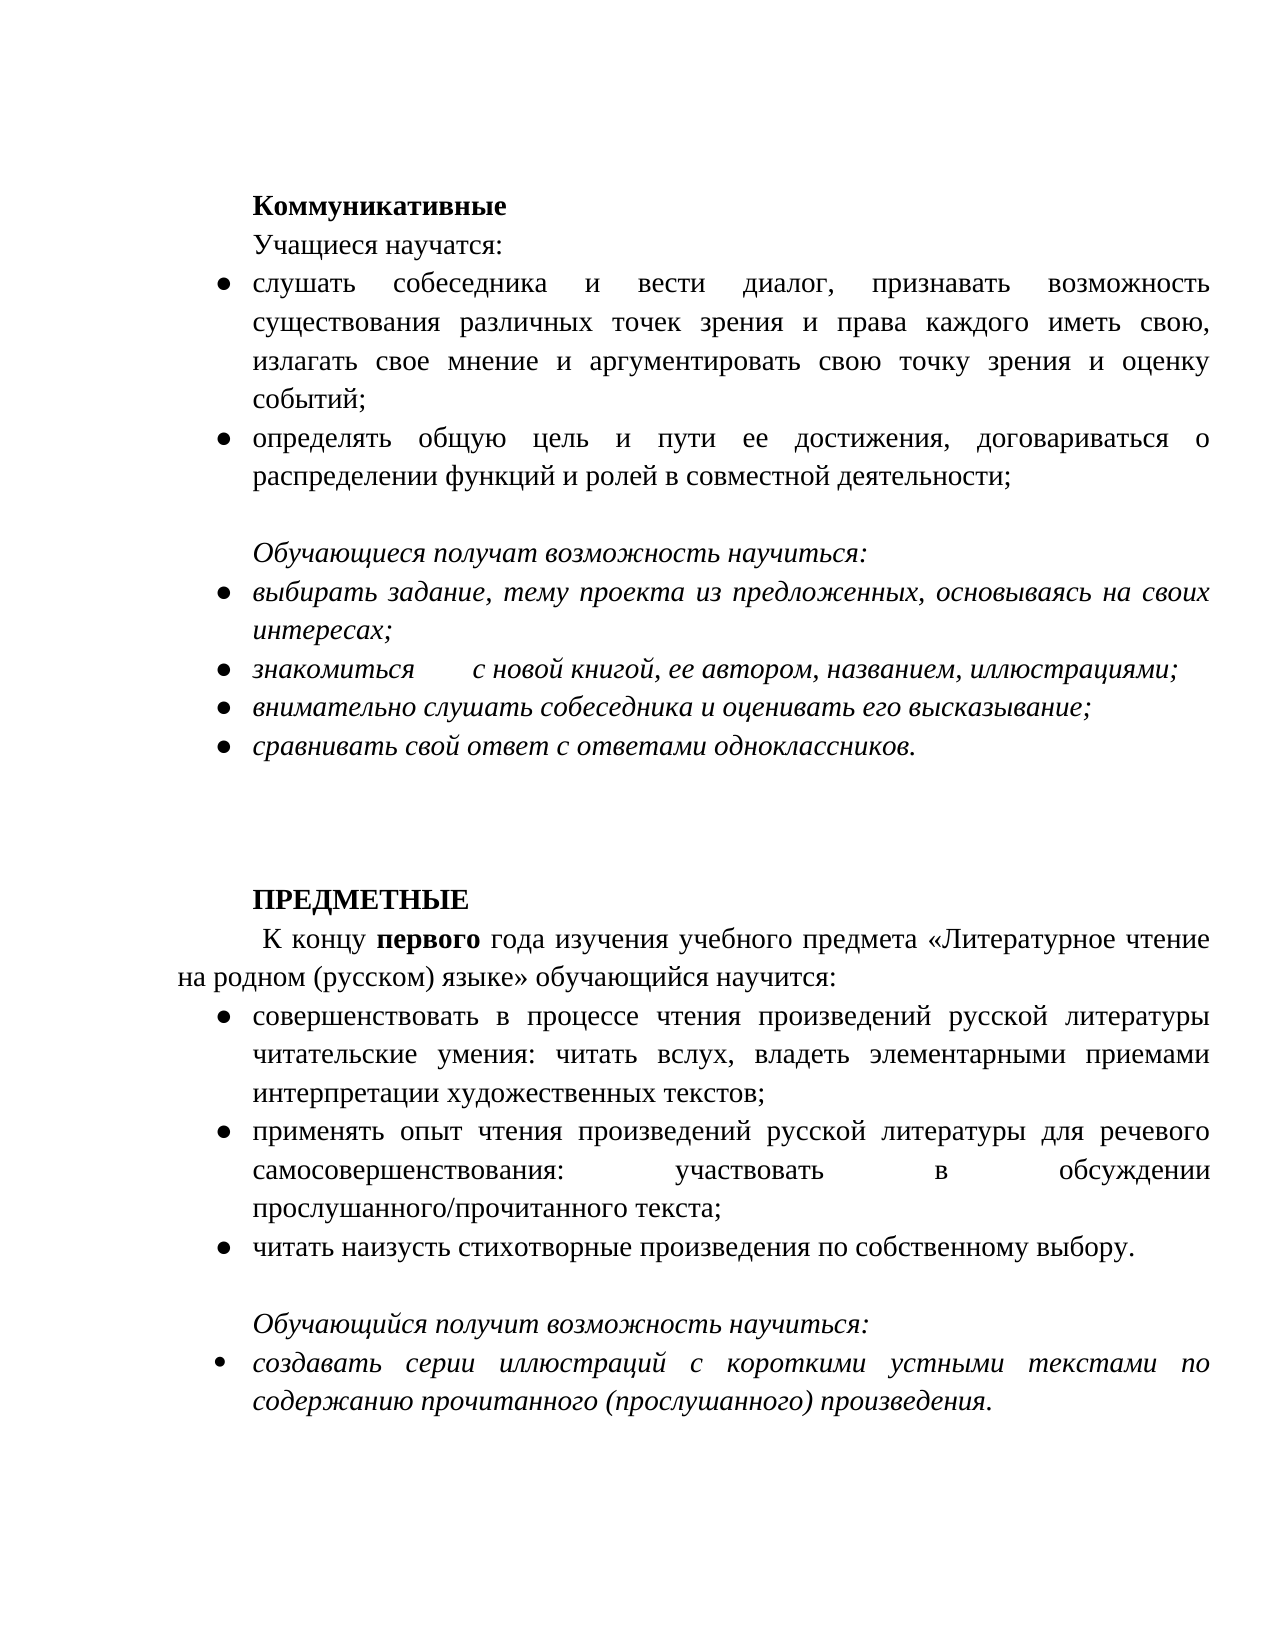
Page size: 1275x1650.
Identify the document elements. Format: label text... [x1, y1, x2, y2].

list создавать серии иллюстраций с короткими устными текстами по содержанию прочитанного (прослушанного) произведения. [215, 1345, 1211, 1417]
list читать наизусть стихотворные произведения по собственному выбору. [215, 1229, 1211, 1263]
text Учащиеся научатся: [177, 227, 1211, 261]
list внимательно слушать собеседника и оценивать его высказывание; [215, 689, 1211, 723]
text Обучающийся получит возможность научиться: [252, 1306, 1211, 1340]
list слушать собеседника и вести диалог, признавать возможность существования различных точек зрения и права каждого иметь свою, излагать свое мнение и аргументировать свою точку зрения и оценку событий; [215, 266, 1211, 415]
list выбирать задание, тему проекта из предложенных, основываясь на своих интересах; [215, 574, 1211, 646]
list сравнивать свой ответ с ответами одноклассников. [215, 728, 1211, 762]
list знакомиться с новой книгой, ее автором, названием, иллюстрациями; [215, 651, 1211, 684]
text Обучающиеся получат возможность научиться: [177, 535, 1211, 569]
text ПРЕДМЕТНЫЕ [252, 882, 1211, 916]
list применять опыт чтения произведений русской литературы для речевого самосовершенствования: участвовать в обсуждении прослушанного/прочитанного текста; [215, 1113, 1211, 1224]
text Коммуникативные [177, 188, 1211, 222]
list совершенствовать в процессе чтения произведений русской литературы читательские умения: читать вслух, владеть элементарными приемами интерпретации художественных текстов; [215, 998, 1211, 1108]
list определять общую цель и пути ее достижения, договариваться о распределении функций и ролей в совместной деятельности; [215, 420, 1211, 492]
text К концу первого года изучения учебного предмета «Литературное чтение на родном (русском) языке» обучающийся научится: [177, 921, 1211, 993]
